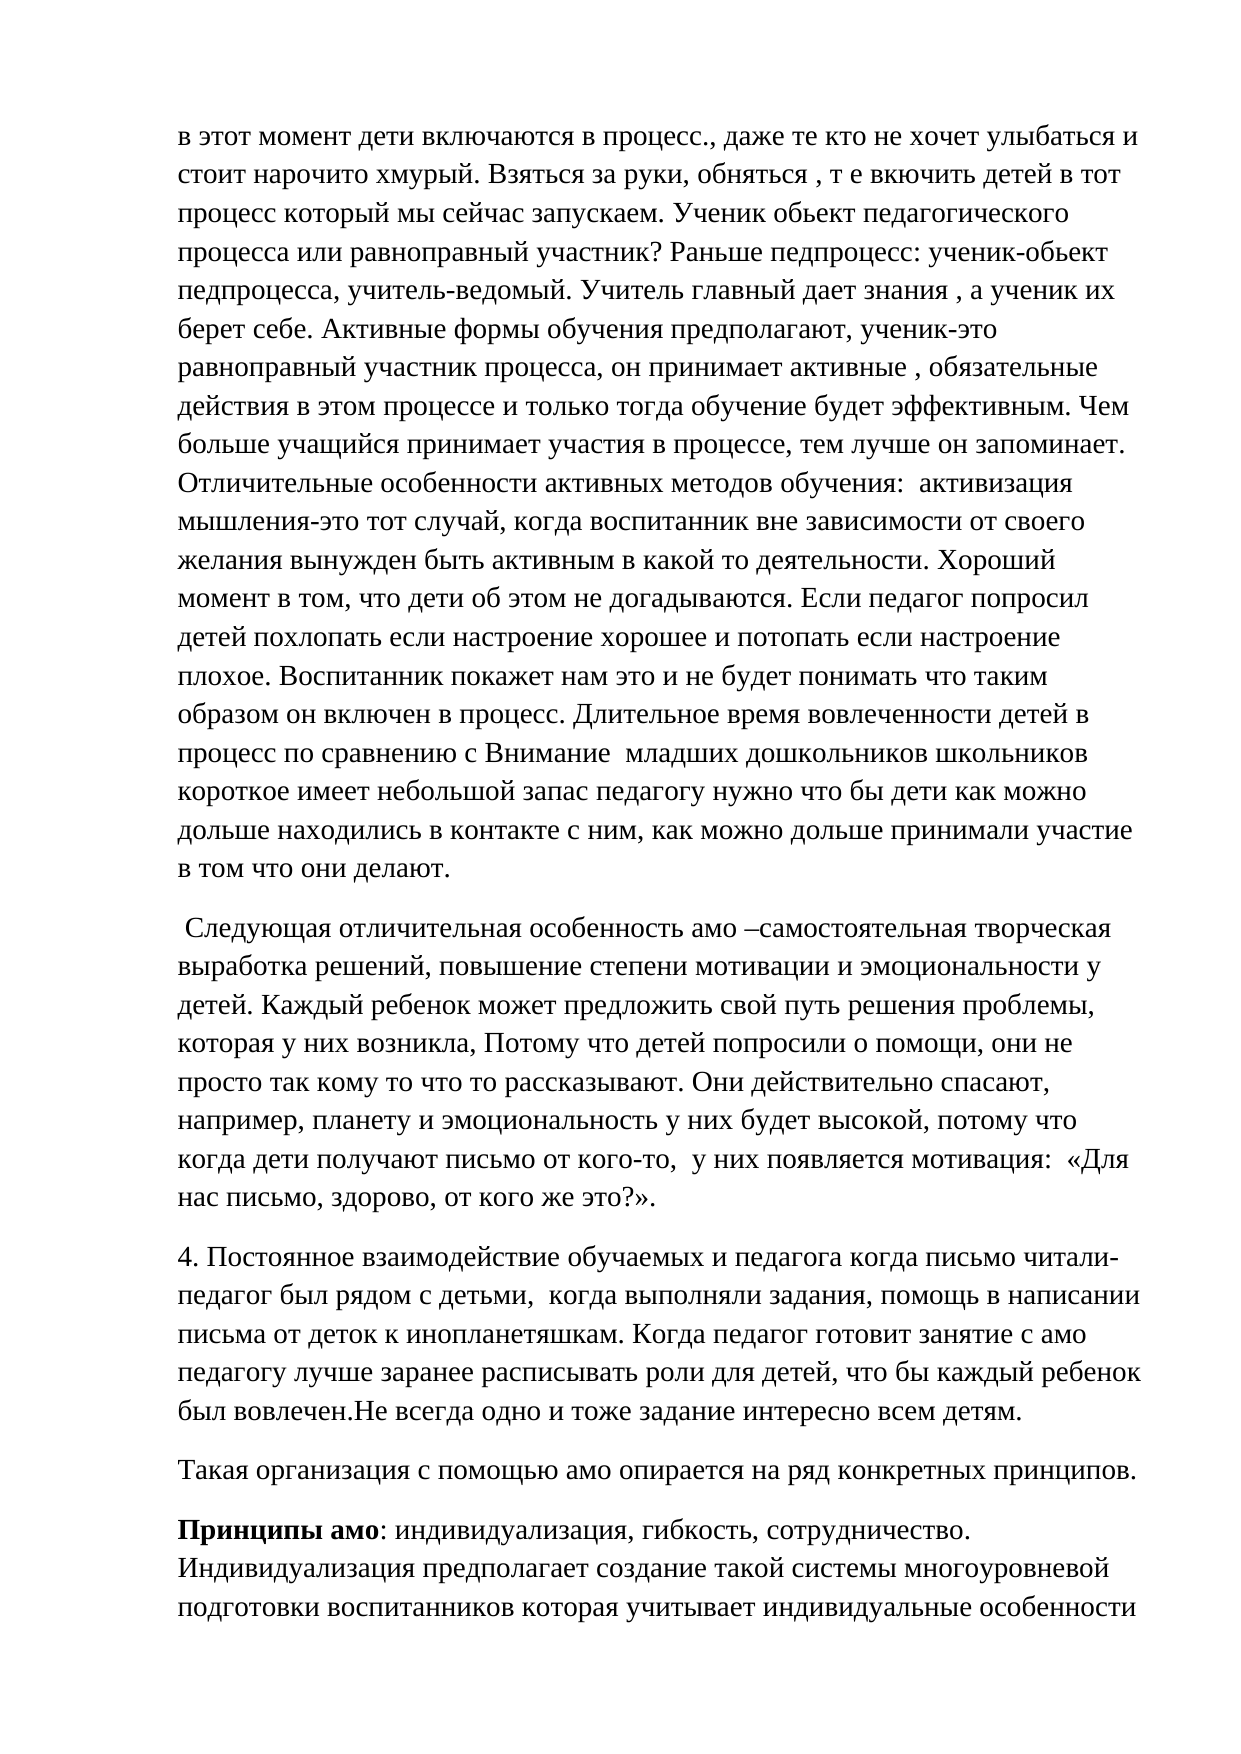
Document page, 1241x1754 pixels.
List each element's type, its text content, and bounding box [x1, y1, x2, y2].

text Следующая отличительная особенность амо –самостоятельная творческая выработка решений, повышение степени мотивации и эмоциональности у детей. Каждый ребенок может предложить свой путь решения проблемы, которая у них возникла, Потому что детей попросили о помощи, они не просто так кому то что то рассказывают. Они действительно спасают, например, планету и эмоциональность у них будет высокой, потому что когда дети получают письмо от кого-то, у них появляется мотивация: «Для нас письмо, здорово, от кого же это?». [177, 910, 1152, 1213]
text 4. Постоянное взаимодействие обучаемых и педагога когда письмо читали-педагог был рядом с детьми, когда выполняли задания, помощь в написании письма от деток к инопланетяшкам. Когда педагог готовит занятие с амо педагогу лучше заранее расписывать роли для детей, что бы каждый ребенок был вовлечен.Не всегда одно и тоже задание интересно всем детям. [177, 1239, 1152, 1427]
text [177, 1512, 1152, 1622]
text Такая организация с помощью амо опирается на ряд конкретных принципов. [177, 1452, 1152, 1486]
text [177, 118, 1152, 884]
